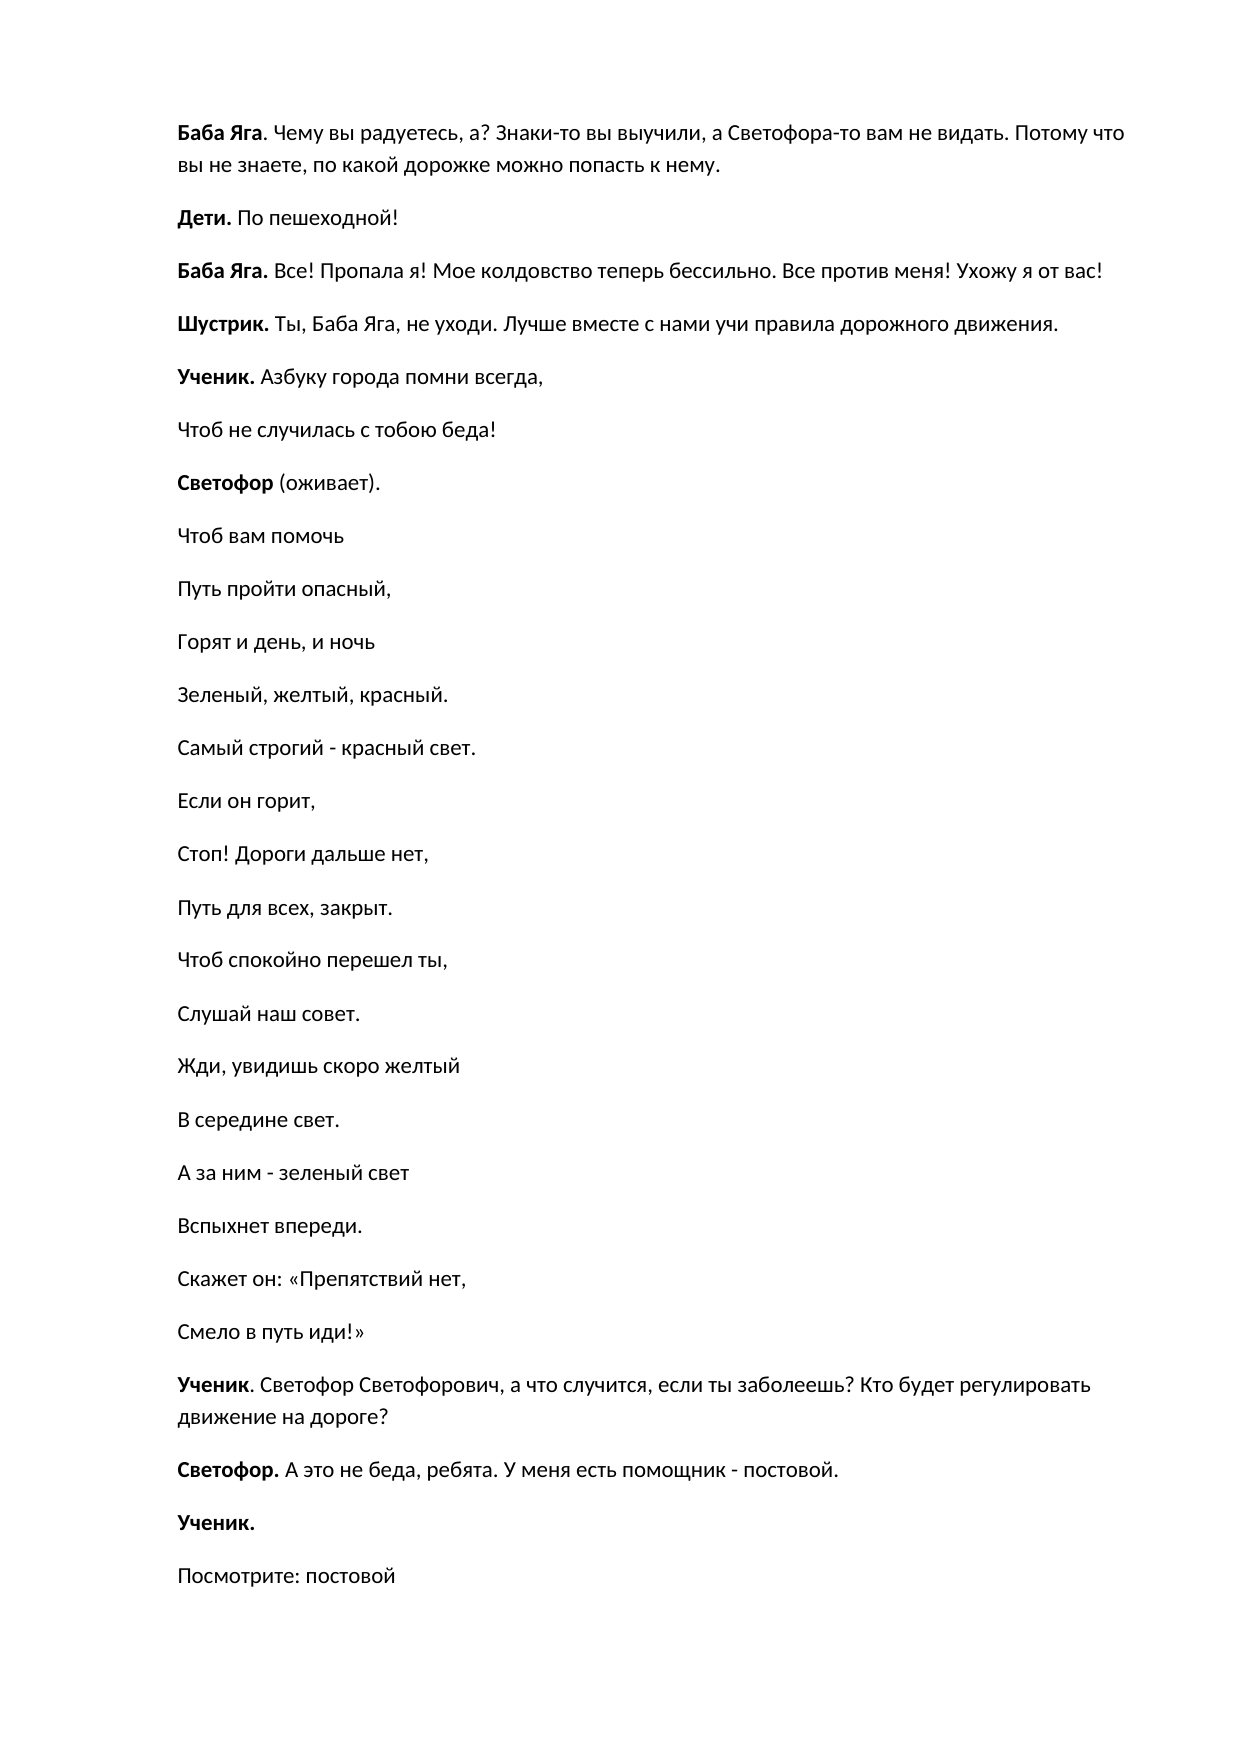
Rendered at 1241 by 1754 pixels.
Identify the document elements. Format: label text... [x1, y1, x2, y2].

text Шустрик. Ты, Баба Яга, не уходи. Лучше вместе с нами учи правила дорожного движения. [177, 309, 1152, 337]
text Светофор (оживает). [177, 468, 1152, 496]
text Светофор. А это не беда, ребята. У меня есть помощник - постовой. [177, 1455, 1152, 1483]
text Дети. По пешеходной! [177, 203, 1152, 231]
text Путь пройти опасный, [177, 574, 1152, 602]
text Посмотрите: постовой [177, 1561, 1152, 1589]
text Скажет он: «Препятствий нет, [177, 1264, 1152, 1292]
text Зеленый, желтый, красный. [177, 681, 1152, 708]
text Жди, увидишь скоро желтый [177, 1052, 1152, 1080]
text Баба Яга. Все! Пропала я! Мое колдовство теперь бессильно. Все против меня! Ухожу я от вас! [177, 256, 1152, 284]
text Чтоб вам помочь [177, 521, 1152, 549]
text В середине свет. [177, 1105, 1152, 1133]
text Ученик. [177, 1508, 1152, 1536]
text Слушай наш совет. [177, 999, 1152, 1027]
text Баба Яга. Чему вы радуетесь, а? Знаки-то вы выучили, а Светофора-то вам не видать. Потому что вы не знаете, по какой дорожке можно попасть к нему. [177, 118, 1152, 178]
text Стоп! Дороги дальше нет, [177, 839, 1152, 868]
text Ученик. Азбуку города помни всегда, [177, 362, 1152, 390]
text Смело в путь иди!» [177, 1317, 1152, 1345]
text Чтоб спокойно перешел ты, [177, 946, 1152, 974]
text Если он горит, [177, 787, 1152, 814]
text Вспыхнет впереди. [177, 1211, 1152, 1239]
text Самый строгий - красный свет. [177, 733, 1152, 762]
text А за ним - зеленый свет [177, 1158, 1152, 1186]
text Путь для всех, закрыт. [177, 893, 1152, 921]
text Горят и день, и ночь [177, 627, 1152, 656]
text Чтоб не случилась с тобою беда! [177, 415, 1152, 443]
text Ученик. Светофор Светофорович, а что случится, если ты заболеешь? Кто будет регулировать движение на дороге? [177, 1370, 1152, 1430]
